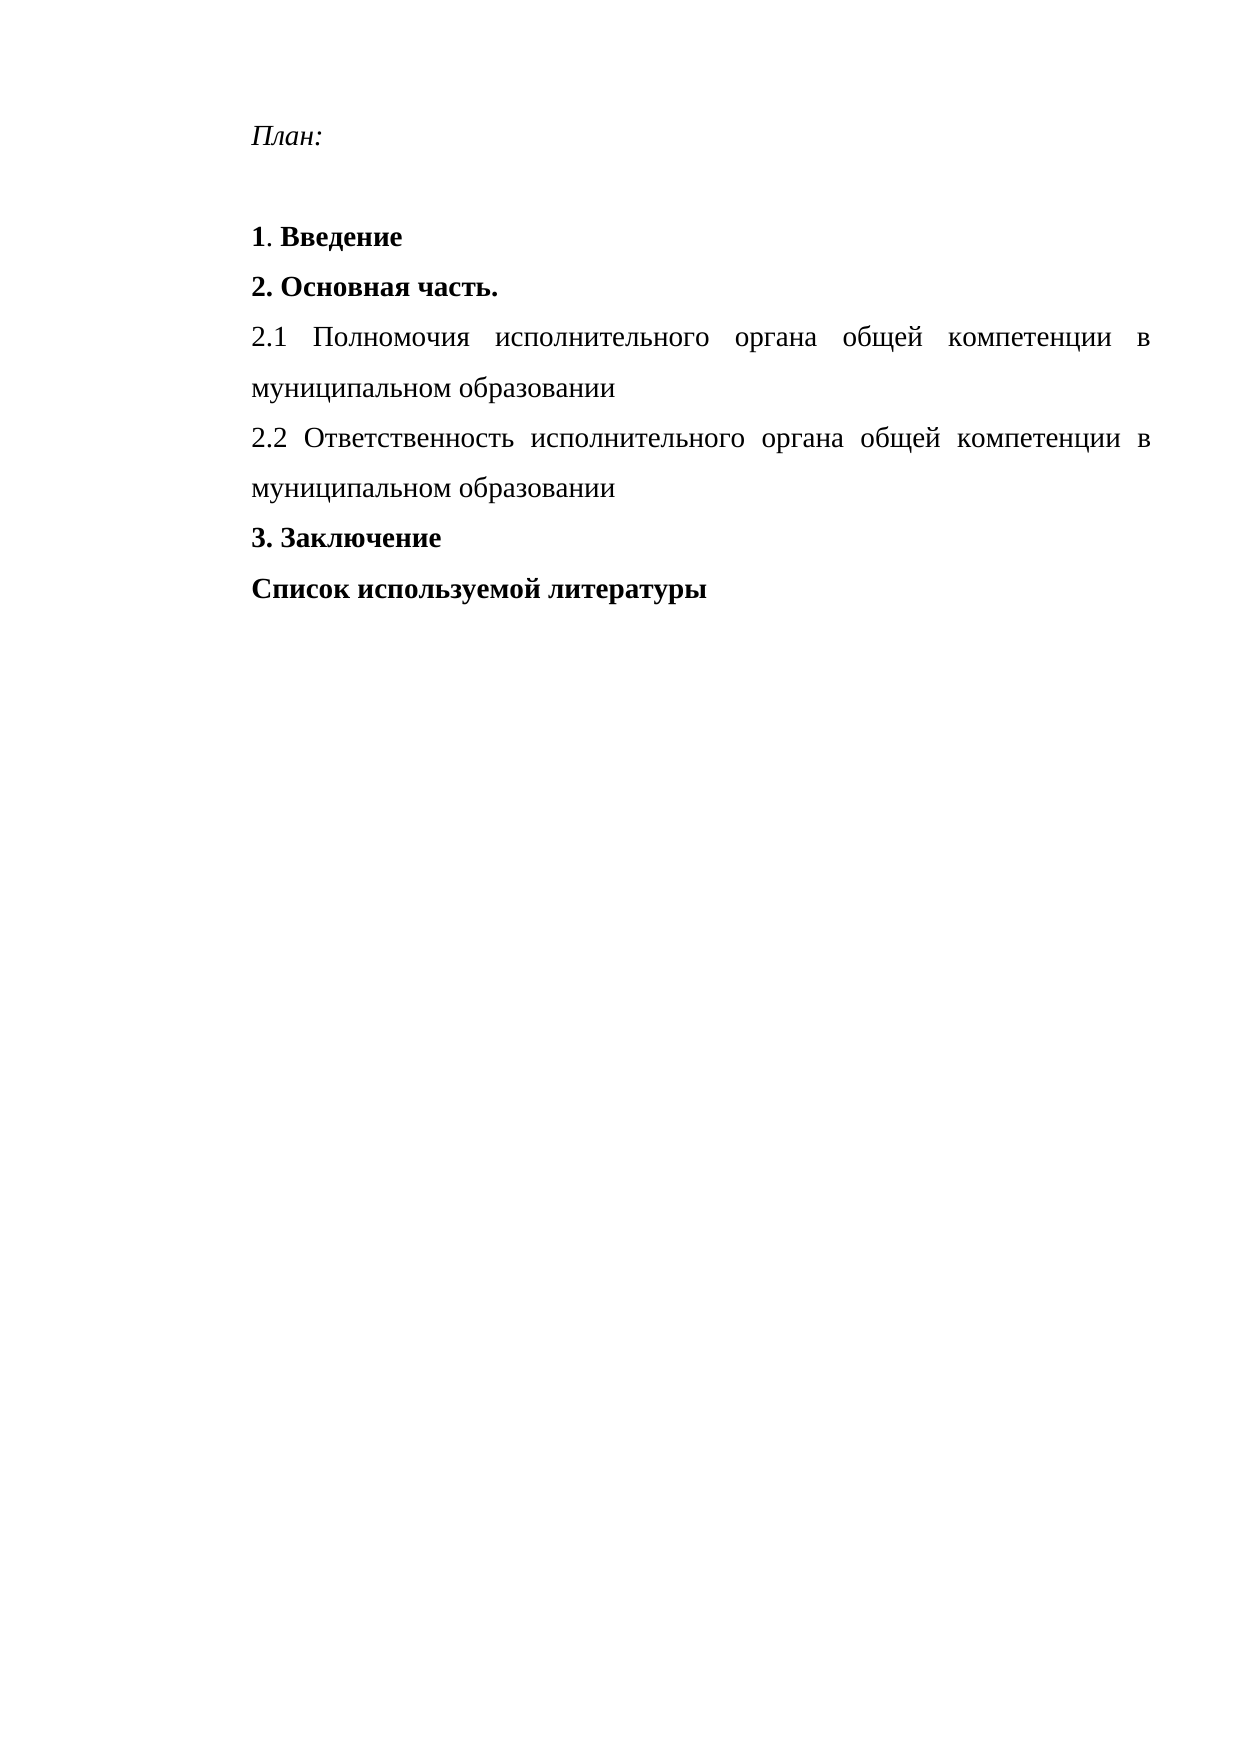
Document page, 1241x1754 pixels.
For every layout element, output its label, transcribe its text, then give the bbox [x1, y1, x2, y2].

text 2.2 Ответственность исполнительного органа общей компетенции в муниципальном образовании [251, 420, 1152, 504]
text 1. Введение [177, 219, 1152, 252]
text 3. Заключение [177, 521, 1152, 554]
text План: [177, 118, 1152, 152]
text 2.1 Полномочия исполнительного органа общей компетенции в муниципальном образовании [251, 319, 1152, 403]
text 2. Основная часть. [177, 269, 1152, 303]
text Список используемой литературы [177, 571, 1152, 604]
